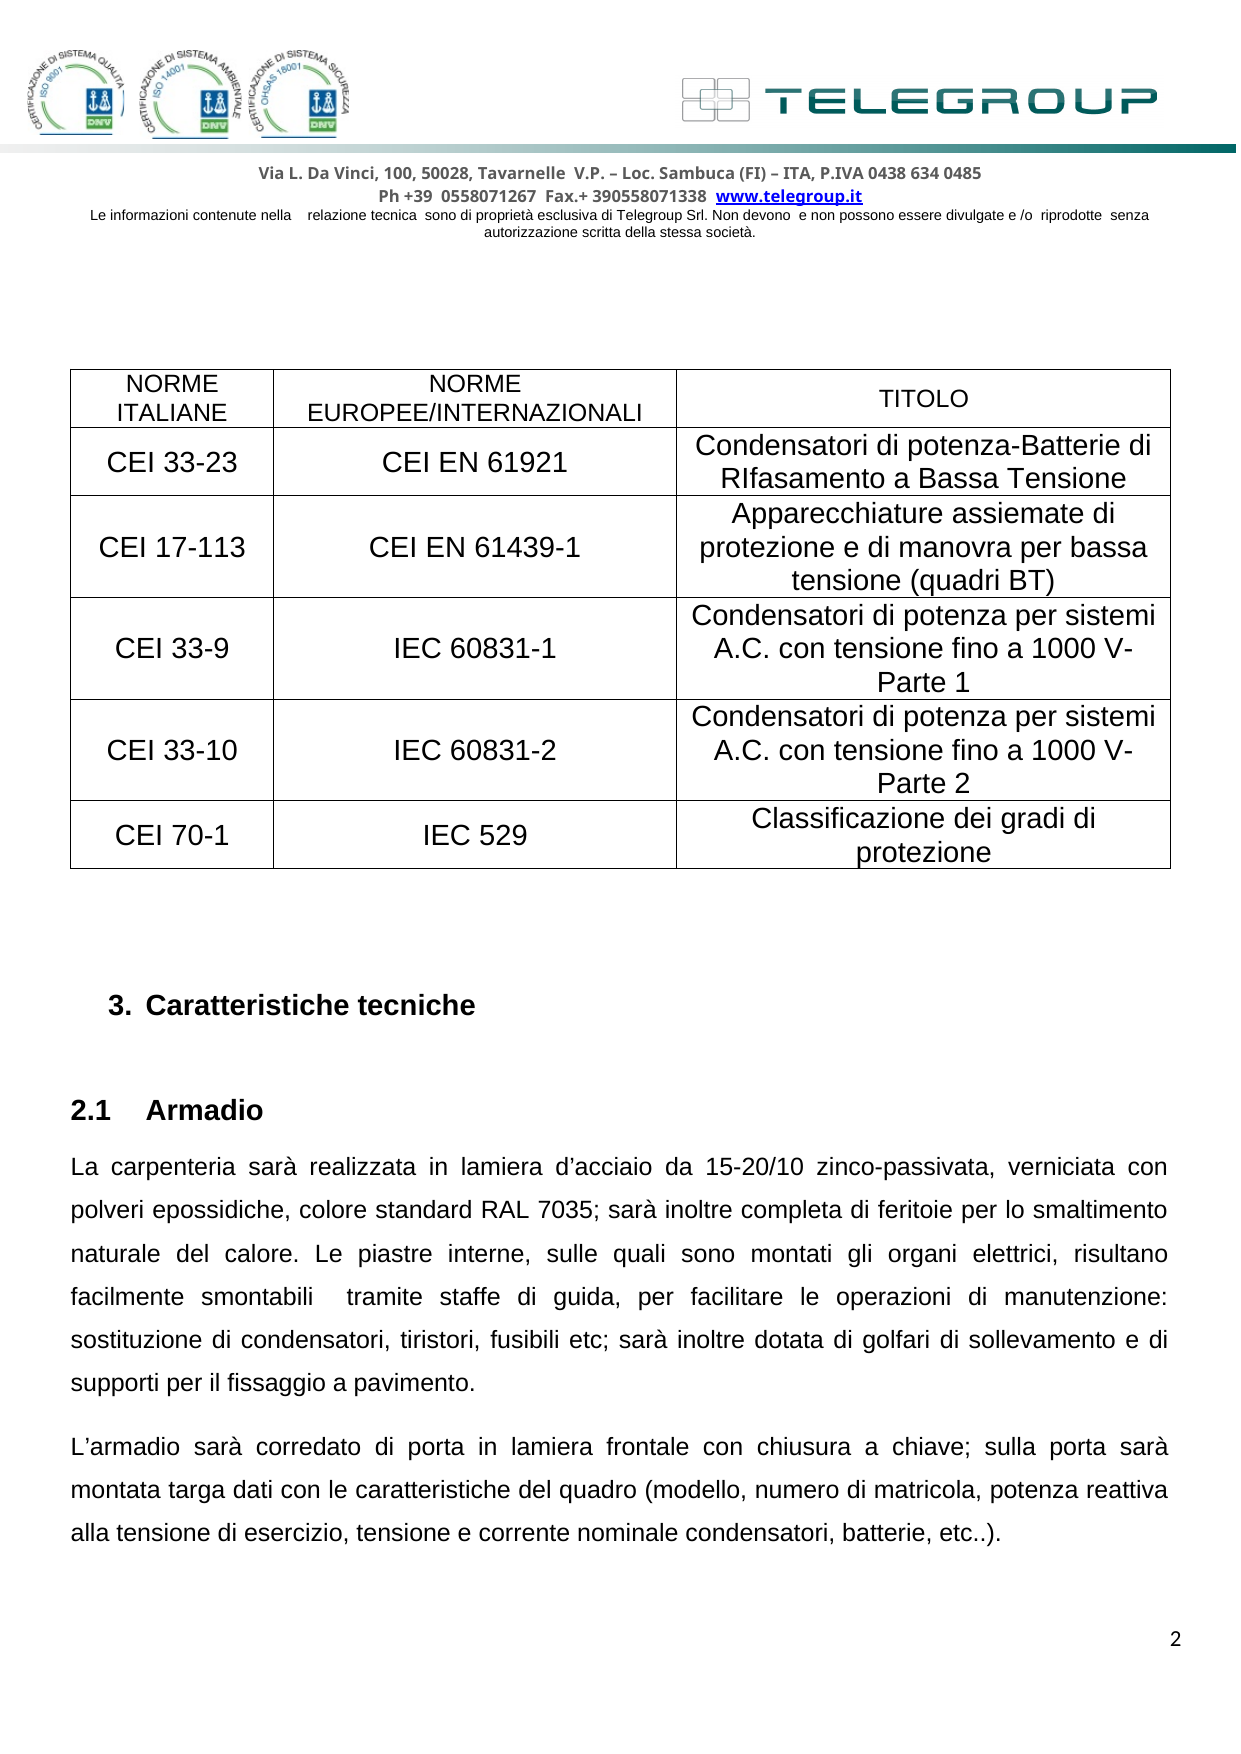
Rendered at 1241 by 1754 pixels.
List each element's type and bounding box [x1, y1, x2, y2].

table_cell [59, 241, 1181, 1624]
picture [674, 73, 1165, 128]
picture [248, 50, 349, 138]
picture [139, 50, 242, 139]
picture [27, 50, 125, 135]
